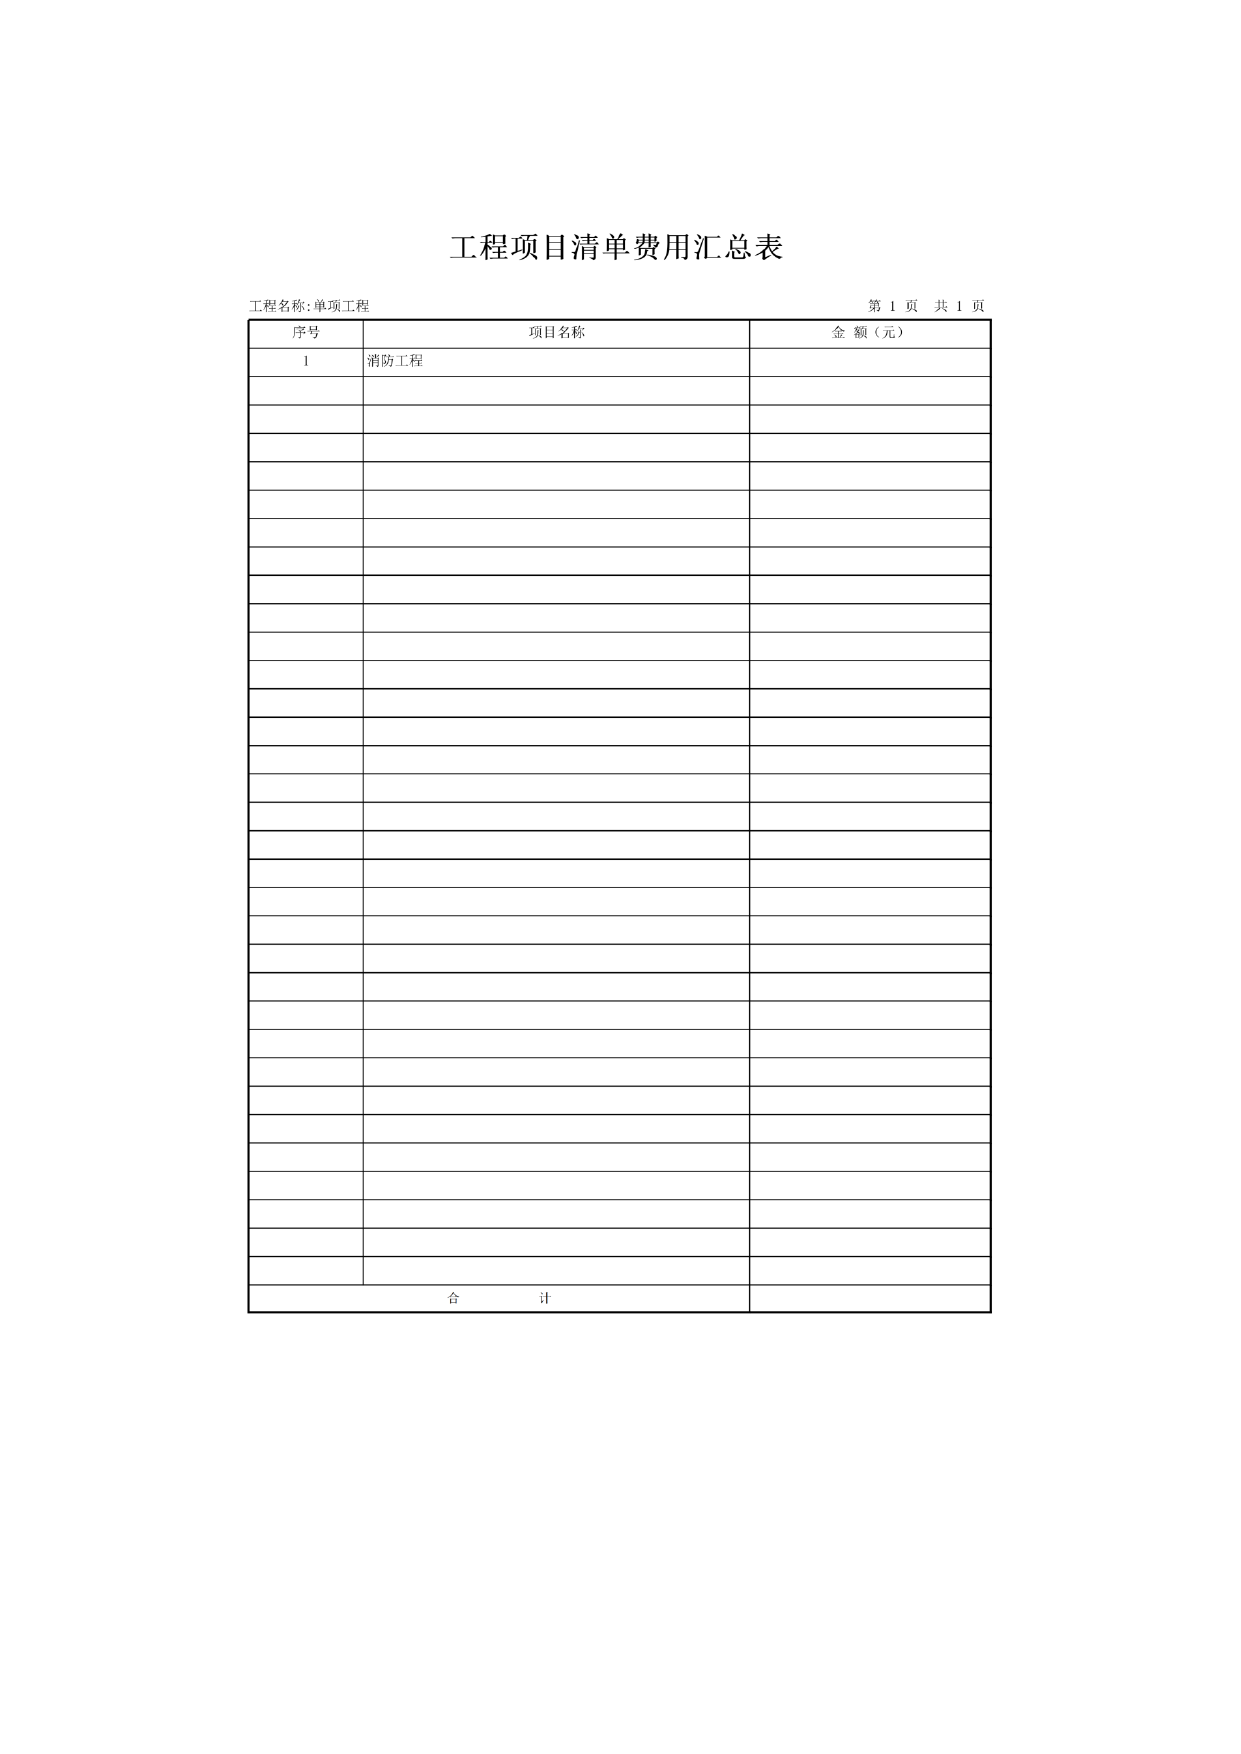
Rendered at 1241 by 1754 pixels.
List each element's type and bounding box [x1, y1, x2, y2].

picture [187, 162, 1053, 1387]
